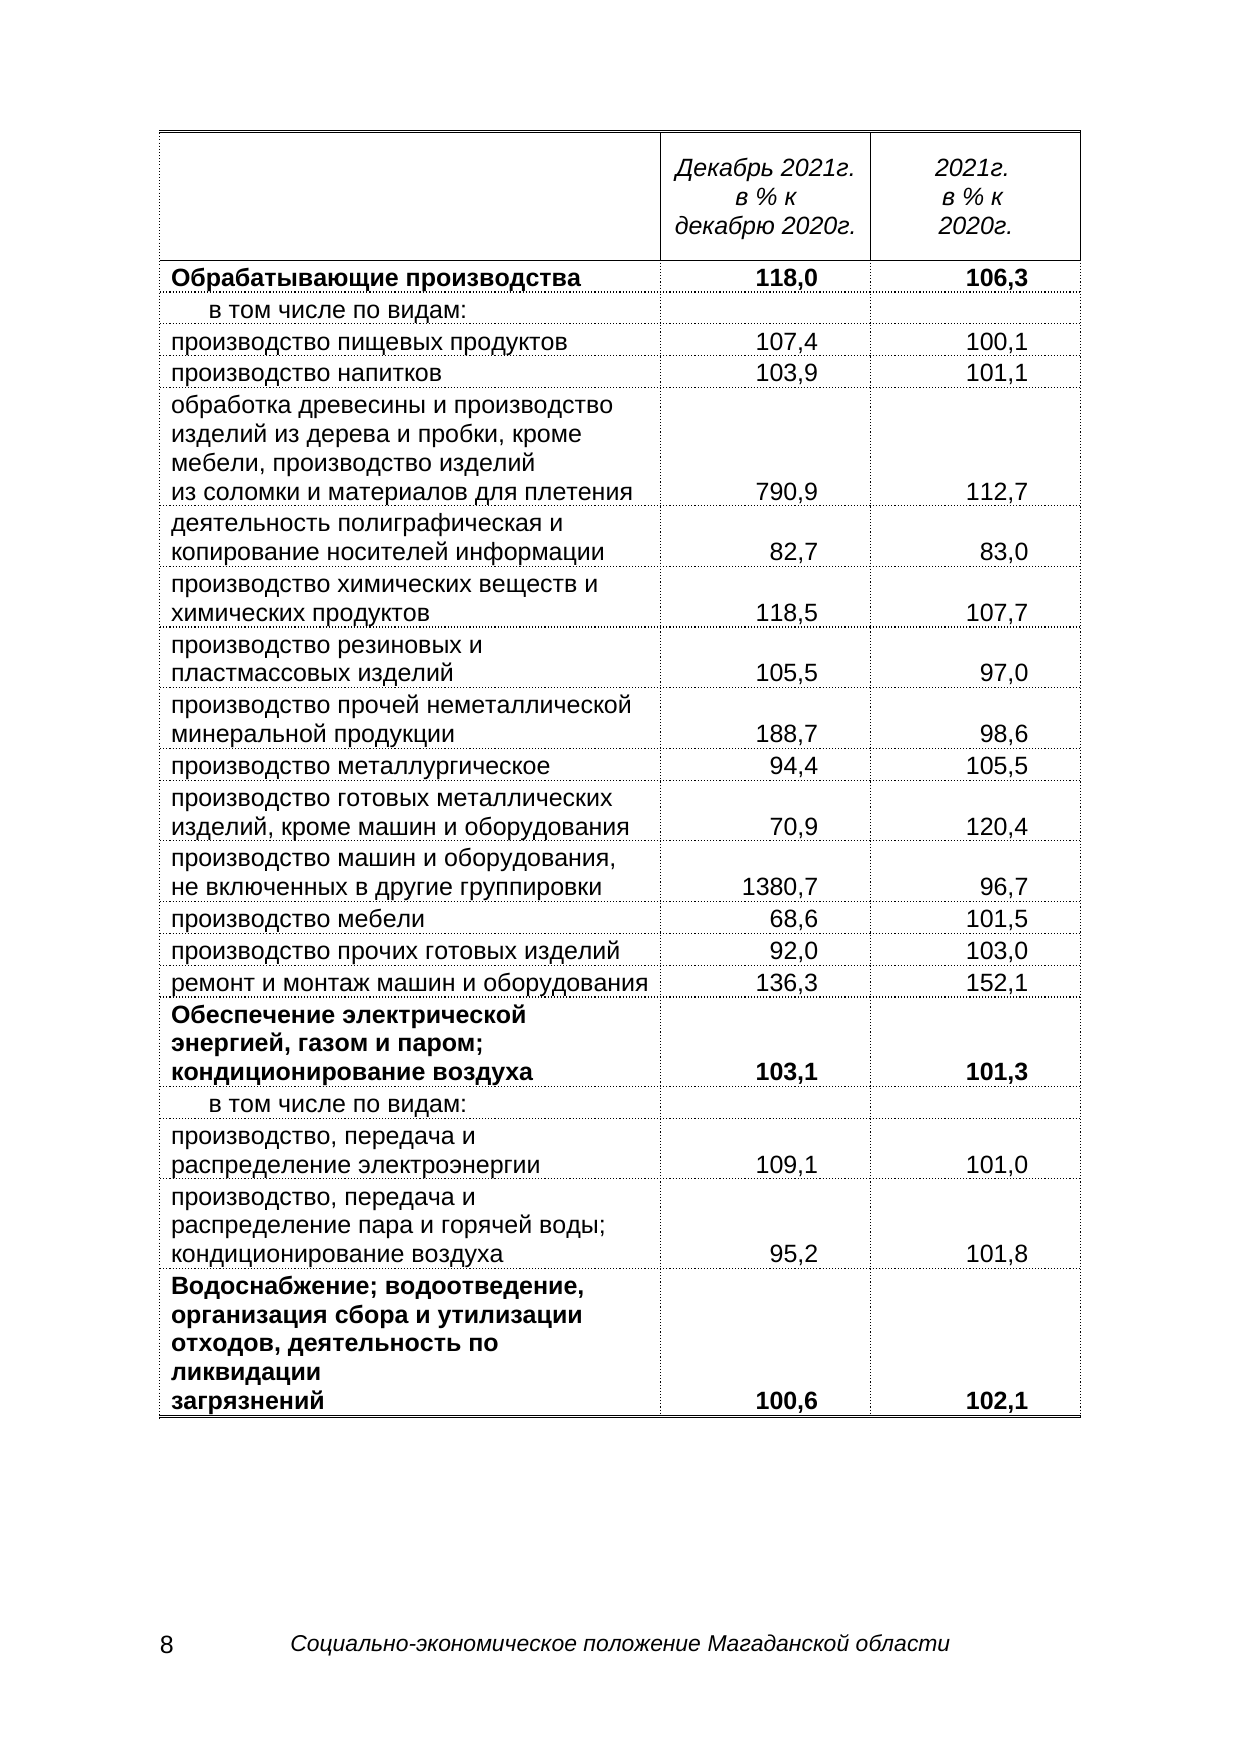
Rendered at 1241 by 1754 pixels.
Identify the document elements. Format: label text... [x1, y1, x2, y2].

table_cell [871, 1086, 1081, 1118]
table_cell в том числе по видам: [160, 291, 661, 323]
table_cell 94,4 [661, 748, 871, 779]
table_cell 136,3 [661, 965, 871, 996]
table_cell 100,6 [661, 1268, 871, 1414]
table_cell 101,5 [871, 901, 1081, 933]
table_cell деятельность полиграфическая и копирование носителей информации [160, 505, 661, 566]
table_cell 98,6 [871, 687, 1081, 748]
table_header [160, 133, 660, 259]
table_cell Обрабатывающие производства [160, 261, 661, 291]
table_cell 101,1 [871, 355, 1081, 387]
table_cell 105,5 [871, 748, 1081, 779]
table_cell 106,3 [871, 261, 1081, 291]
table_cell производство прочей неметаллической минеральной продукции [160, 687, 661, 748]
table_cell 120,4 [871, 780, 1081, 840]
table_cell производство мебели [160, 901, 661, 933]
table_cell производство, передача и распределение электроэнергии [160, 1118, 661, 1178]
table_cell Водоснабжение; водоотведение, организация сбора и утилизации отходов, деятельность по ликвидации загрязнений [160, 1268, 661, 1414]
table_cell производство химических веществ и химических продуктов [160, 566, 661, 626]
table_cell 82,7 [661, 505, 871, 566]
table_cell в том числе по видам: [160, 1086, 661, 1118]
table_cell [661, 1086, 871, 1118]
table_cell 100,1 [871, 323, 1081, 355]
table_cell 95,2 [661, 1178, 871, 1268]
table_cell 70,9 [661, 780, 871, 840]
table_cell 92,0 [661, 933, 871, 964]
table_cell производство машин и оборудования, не включенных в другие группировки [160, 840, 661, 901]
table_cell 68,6 [661, 901, 871, 933]
table_cell 102,1 [871, 1268, 1081, 1414]
table_cell производство напитков [160, 355, 661, 387]
table_cell производство металлургическое [160, 748, 661, 779]
table_cell 83,0 [871, 505, 1081, 566]
table_cell 101,0 [871, 1118, 1081, 1178]
table_cell обработка древесины и производство изделий из дерева и пробки, кроме мебели, производство изделий из соломки и материалов для плетения [160, 387, 661, 505]
table_cell производство прочих готовых изделий [160, 933, 661, 964]
table_cell производство пищевых продуктов [160, 323, 661, 355]
table_cell 96,7 [871, 840, 1081, 901]
table_cell 118,5 [661, 566, 871, 626]
table_cell 101,3 [871, 996, 1081, 1086]
table_header Декабрь 2021г. в % к декабрю 2020г. [661, 133, 870, 259]
table_cell 1380,7 [661, 840, 871, 901]
table_cell 103,0 [871, 933, 1081, 964]
table_cell производство, передача и распределение пара и горячей воды; кондиционирование воздуха [160, 1178, 661, 1268]
table_cell [871, 291, 1081, 323]
table_cell производство готовых металлических изделий, кроме машин и оборудования [160, 780, 661, 840]
table_cell [661, 291, 871, 323]
table_cell 109,1 [661, 1118, 871, 1178]
table_cell 103,1 [661, 996, 871, 1086]
table_cell производство резиновых и пластмассовых изделий [160, 626, 661, 687]
table_cell 97,0 [871, 626, 1081, 687]
table_cell ремонт и монтаж машин и оборудования [160, 965, 661, 996]
table_cell 152,1 [871, 965, 1081, 996]
table_header 2021г. в % к 2020г. [871, 133, 1080, 259]
table_cell 188,7 [661, 687, 871, 748]
table_cell 118,0 [661, 261, 871, 291]
table_cell 101,8 [871, 1178, 1081, 1268]
table_cell 107,4 [661, 323, 871, 355]
table_cell 107,7 [871, 566, 1081, 626]
table_cell 112,7 [871, 387, 1081, 505]
table_cell Обеспечение электрической энергией, газом и паром; кондиционирование воздуха [160, 996, 661, 1086]
table_cell 103,9 [661, 355, 871, 387]
table_cell 790,9 [661, 387, 871, 505]
table_cell 105,5 [661, 626, 871, 687]
